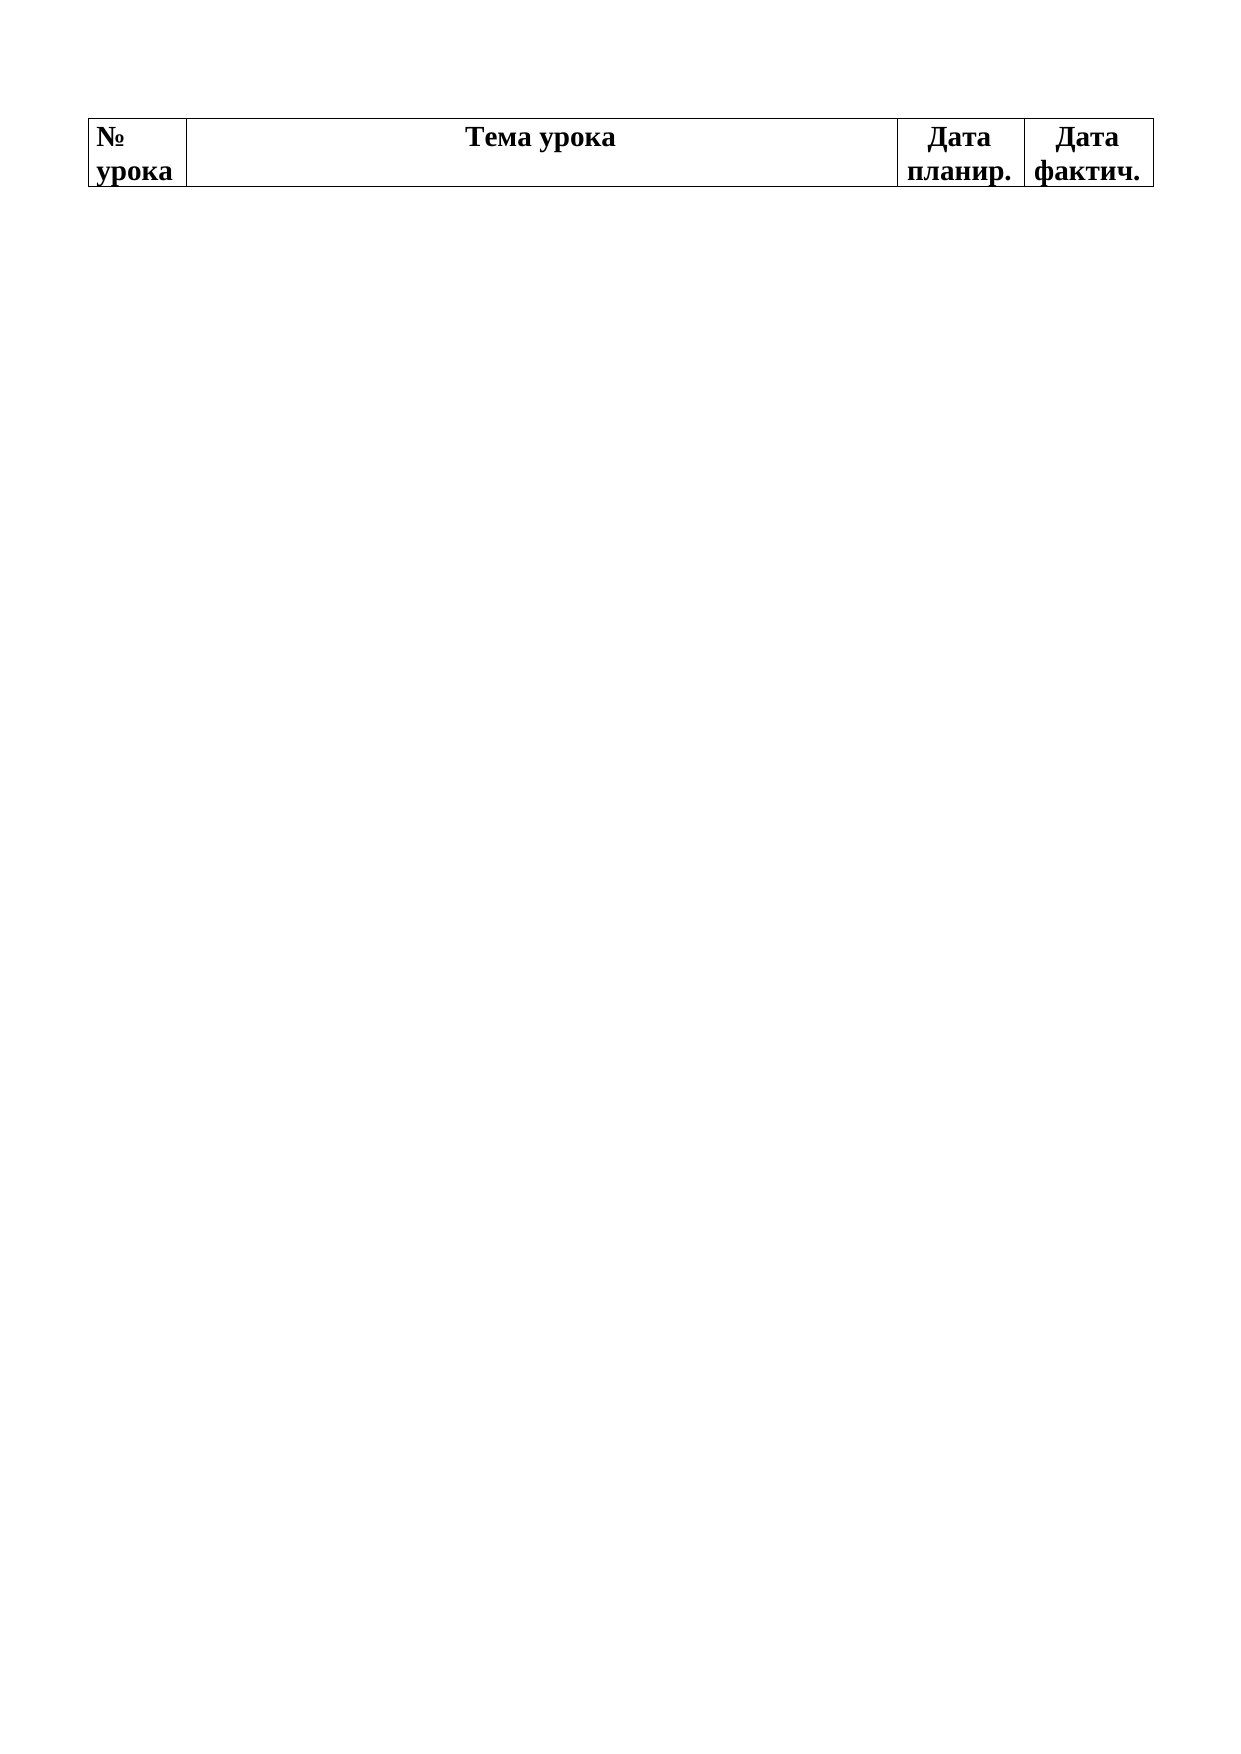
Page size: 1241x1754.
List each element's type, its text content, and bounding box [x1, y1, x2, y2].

table_header № урока [89, 119, 186, 186]
table_header Дата фактич. [1025, 119, 1153, 186]
table_header Дата планир. [898, 119, 1024, 186]
table_header Тема урока [187, 119, 897, 186]
